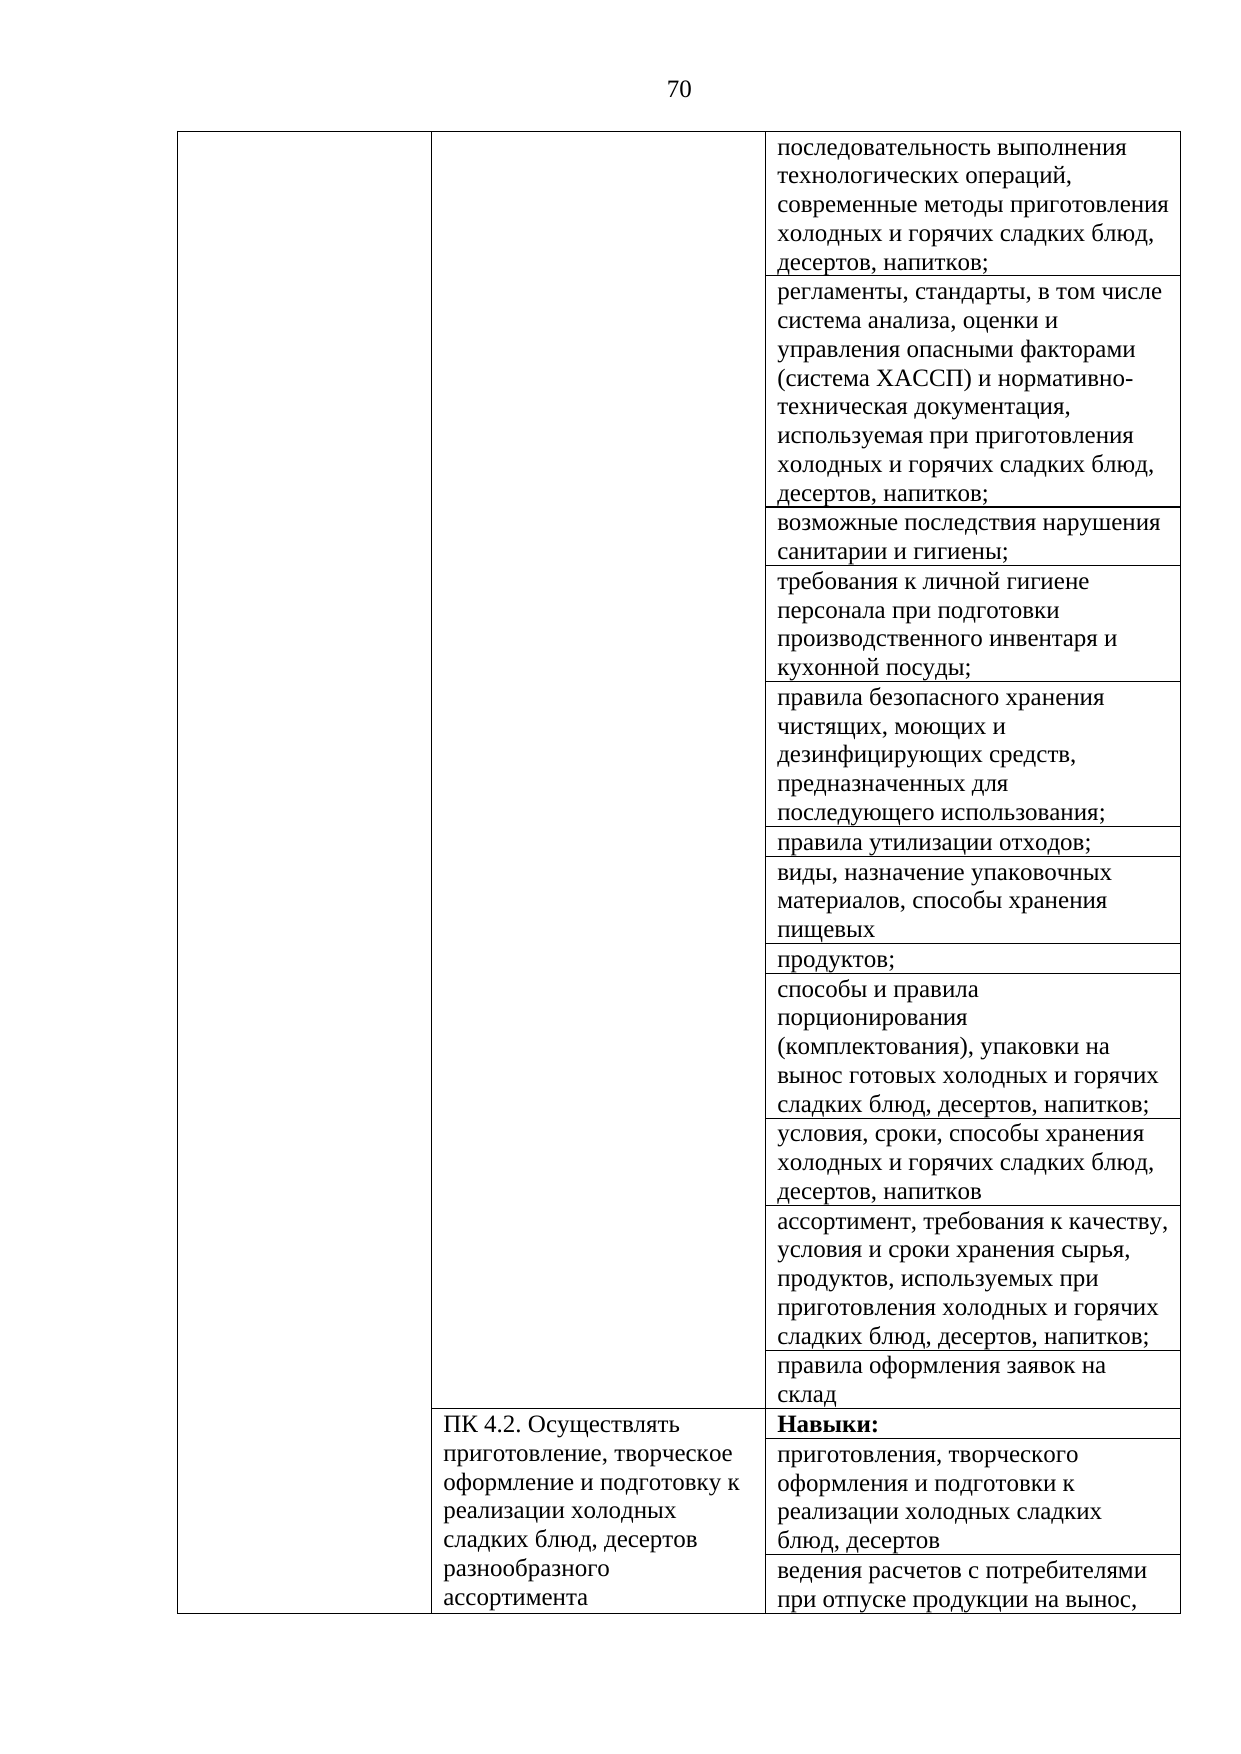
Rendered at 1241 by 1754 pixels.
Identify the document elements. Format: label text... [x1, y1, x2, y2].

table_cell возможные последствия нарушения санитарии и гигиены; [766, 508, 1180, 565]
table_cell ассортимент, требования к качеству, условия и сроки хранения сырья, продуктов, используемых при приготовления холодных и горячих сладких блюд, десертов, напитков; [766, 1206, 1180, 1349]
table_cell требования к личной гигиене персонала при подготовки производственного инвентаря и кухонной посуды; [766, 566, 1180, 681]
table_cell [766, 1555, 1180, 1612]
table_cell правила утилизации отходов; [766, 827, 1180, 856]
table_cell продуктов; [766, 944, 1180, 973]
table_cell ПК 4.2. Осуществлять приготовление, творческое оформление и подготовку к реализации холодных сладких блюд, десертов разнообразного ассортимента [432, 1409, 765, 1612]
table_cell правила безопасного хранения чистящих, моющих и дезинфицирующих средств, предназначенных для последующего использования; [766, 682, 1180, 826]
table_cell виды, назначение упаковочных материалов, способы хранения пищевых [766, 857, 1180, 943]
table_cell правила оформления заявок на склад [766, 1351, 1180, 1408]
table_cell условия, сроки, способы хранения холодных и горячих сладких блюд, десертов, напитков [766, 1119, 1180, 1205]
table_cell последовательность выполнения технологических операций, современные методы приготовления холодных и горячих сладких блюд, десертов, напитков; [766, 132, 1180, 275]
table_cell регламенты, стандарты, в том числе система анализа, оценки и управления опасными факторами (система ХАССП) и нормативно-техническая документация, используемая при приготовления холодных и горячих сладких блюд, десертов, напитков; [766, 276, 1180, 506]
table_cell Навыки: [766, 1409, 1180, 1438]
table_cell приготовления, творческого оформления и подготовки к реализации холодных сладких блюд, десертов [766, 1439, 1180, 1554]
table_cell способы и правила порционирования (комплектования), упаковки на вынос готовых холодных и горячих сладких блюд, десертов, напитков; [766, 974, 1180, 1117]
